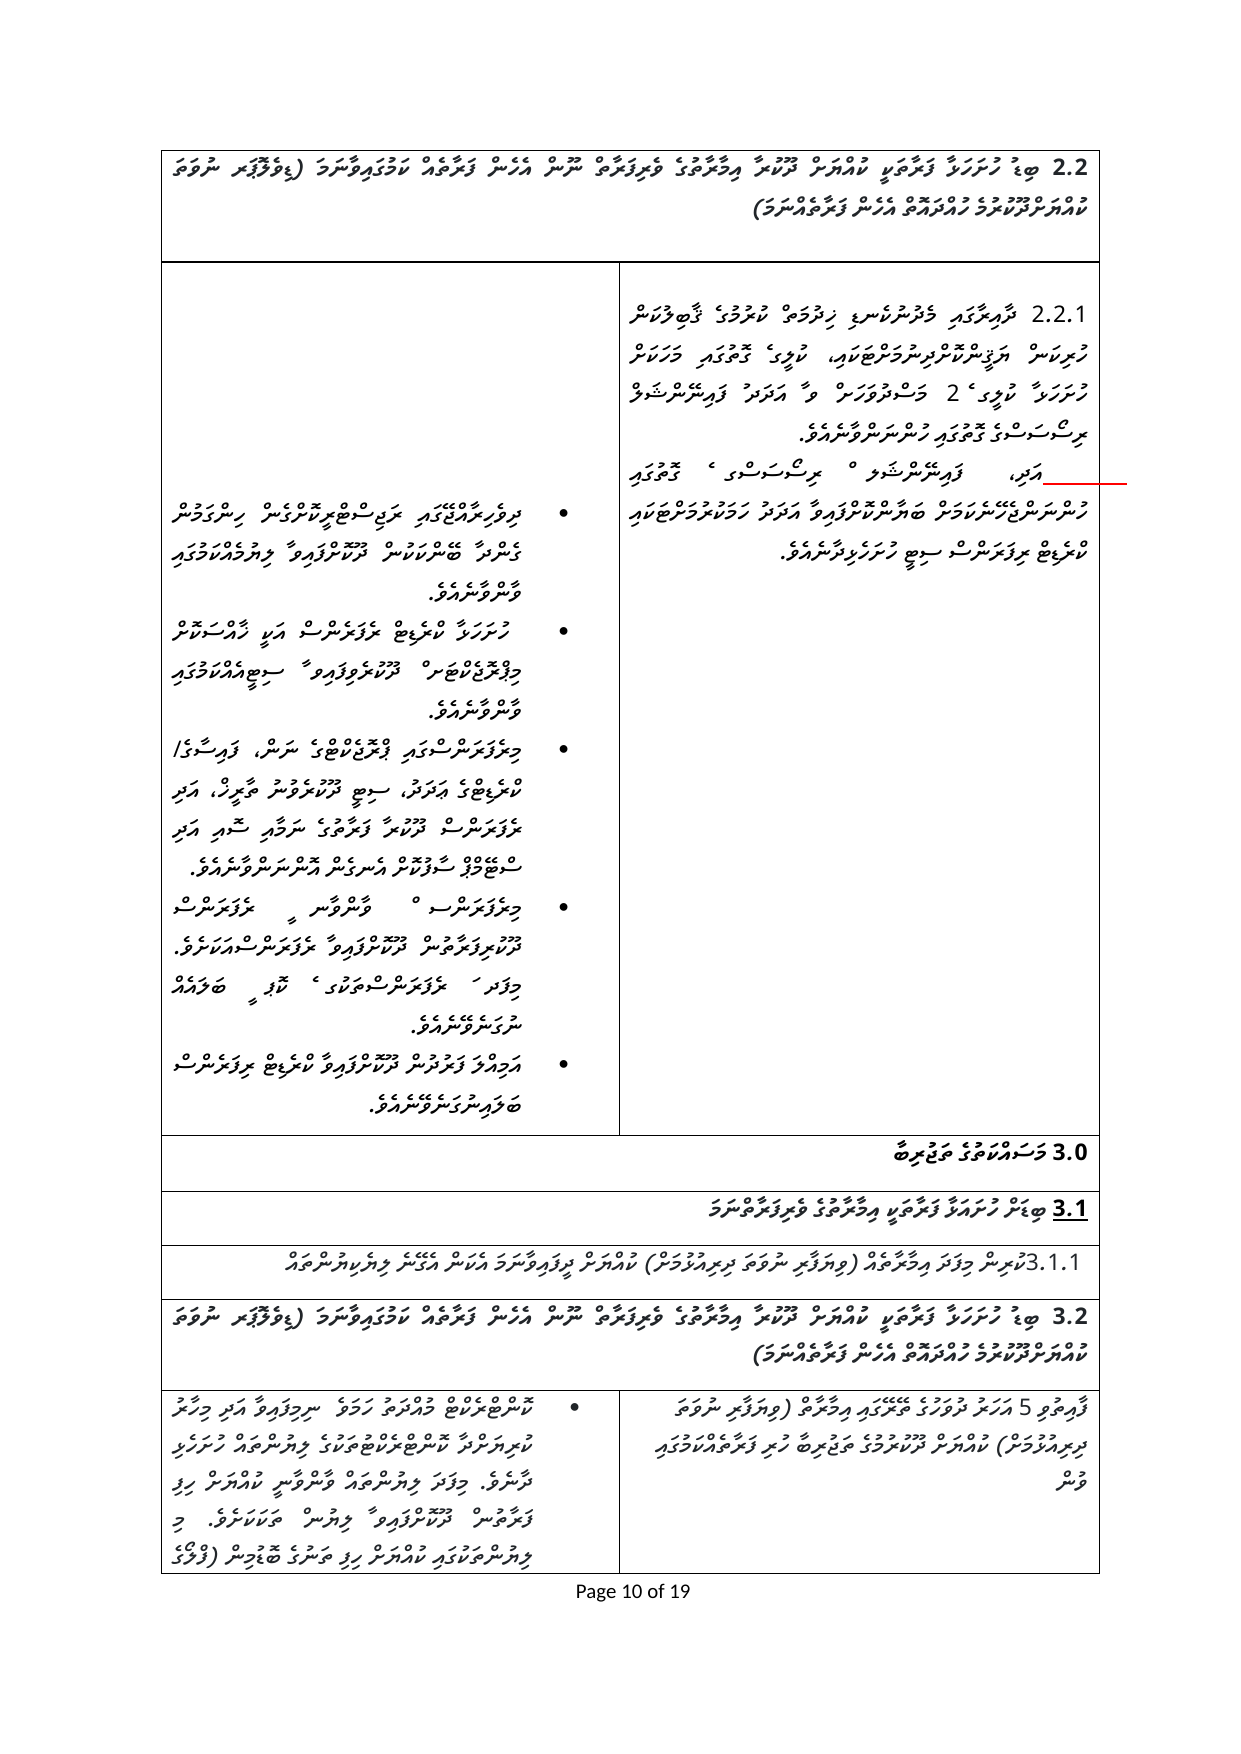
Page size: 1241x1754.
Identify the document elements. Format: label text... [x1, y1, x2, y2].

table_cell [620, 1391, 1099, 1573]
table_cell 3.0 މަސައްކަތުގެ ތަޖުރިބާ [162, 1136, 1099, 1191]
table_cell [162, 1391, 619, 1573]
table_cell 3.1.1ކުރިން މިފަދަ އިމާރާތެއް (ވިޔަފާރި ނުވަތަ ދިރިއުޅުމަށް) ކުއްޔަށް ދީފައިވާނަމަ އެކަން އެގޭނެ ލިޔެކިޔުންތައް [162, 1246, 1099, 1299]
table_cell ދިވެހިރާއްޖޭގައި ރަޖިސްޓްރީކޮށްގެން ހިންގަމުން ގެންދާ ބޭންކަކުން ދޫކޮށްފައިވާ ލިޔުމެއްކަމުގައި ވާންވާނެއެވެ. ހުށަހަޅާ ކްރެޑިޓް ރެފަރެންސް އަކީ ޚާއްސަކޮށް މިޕްރޮޖެކްޓަށް ދޫކުރެވިފައިވާ ސިޓީއެއްކަމުގައި ވާންވާނެއެވެ. މިރެފަރަންސްގައި ޕްރޮޖެކްޓްގެ ނަން، ފައިސާގެ/ ކްރެޑިޓްގެ ޢަދަދު، ސިޓީ ދޫކުރެވުނު ތާރީޚް، އަދި ރެފަރަންސް ދޫކުރާ ފަރާތުގެ ނަމާއި ސޮއި އަދި ސްޓޭމްޕް ސާފުކޮށް އެނގެން އޮންނަންވާނެއެވެ. މިރެފަރަންސް ވާންވާނީ ރެފަރަންސް ދޫކުރިފަރާތުން ދޫކޮށްފައިވާ ރެފަރަންސްއަކަށެވެ. މިފަދަ ރެފަރަންސްތަކުގެ ކޮޕީ ބަލައެއް ނުގަނެވޭނެއެވެ. އަމިއްލަ ފަރުދުން ދޫކޮށްފައިވާ ކްރެޑިޓް ރިފަރެންސް ބަލައިނުގަނެވޭނެއެވެ. [162, 263, 619, 1135]
table_cell 2.2.1 ދާއިރާގައި މެދުނުކެނޑި ޚިދުމަތް ކުރުމުގެ ޤާބިލުކަން ހުރިކަން ޔަޤީންކޮށްދިނުމަށްޓަކައި، ކުލީގެ ގޮތުގައި މަހަކަށް ހުށަހަޅާ ކުލީގެ 2 މަސްދުވަހަށް ވާ އަދަދު ފައިނޭންޝަލް ރިސޯސަސްގެ ގޮތުގައި ހުންނަންވާނެއެވެ. އަދި، ފައިނޭންޝަލް ރިސޯސަސްގެ ގޮތުގައި ހުންނަންޖެހޭނެކަމަށް ބަޔާންކޮށްފައިވާ އަދަދު ހަމަކުރުމަށްޓަކައި ކްރެޑިޓް ރިފަރަންސް ސިޓީ ހުށަހެޅިދާނެއެވެ. [620, 263, 1099, 1135]
table_cell 3.2 ބިޑު ހުށަހަޅާ ފަރާތަކީ ކުއްޔަށް ދޫކުރާ އިމާރާތުގެ ވެރިފަރާތް ނޫން އެހެން ފަރާތެއް ކަމުގައިވާނަމަ (ޑިވެލޮޕަރ ނުވަތަ ކުއްޔަށްދޫކުރުމެ ހުއްދައޮތް އެހެން ފަރާތެއްނަމަ) [162, 1300, 1099, 1390]
table_cell 3.1 ބިޑަށް ހުށައަޅާ ފަރާތަކީ އިމާރާތުގެ ވެރިފަރާތްނަމަ [162, 1192, 1099, 1245]
table_cell 2.2 ބިޑު ހުށަހަޅާ ފަރާތަކީ ކުއްޔަށް ދޫކުރާ އިމާރާތުގެ ވެރިފަރާތް ނޫން އެހެން ފަރާތެއް ކަމުގައިވާނަމަ (ޑިވެލޮޕަރ ނުވަތަ ކުއްޔަށްދޫކުރުމެ ހުއްދައޮތް އެހެން ފަރާތެއްނަމަ) [162, 151, 1099, 261]
